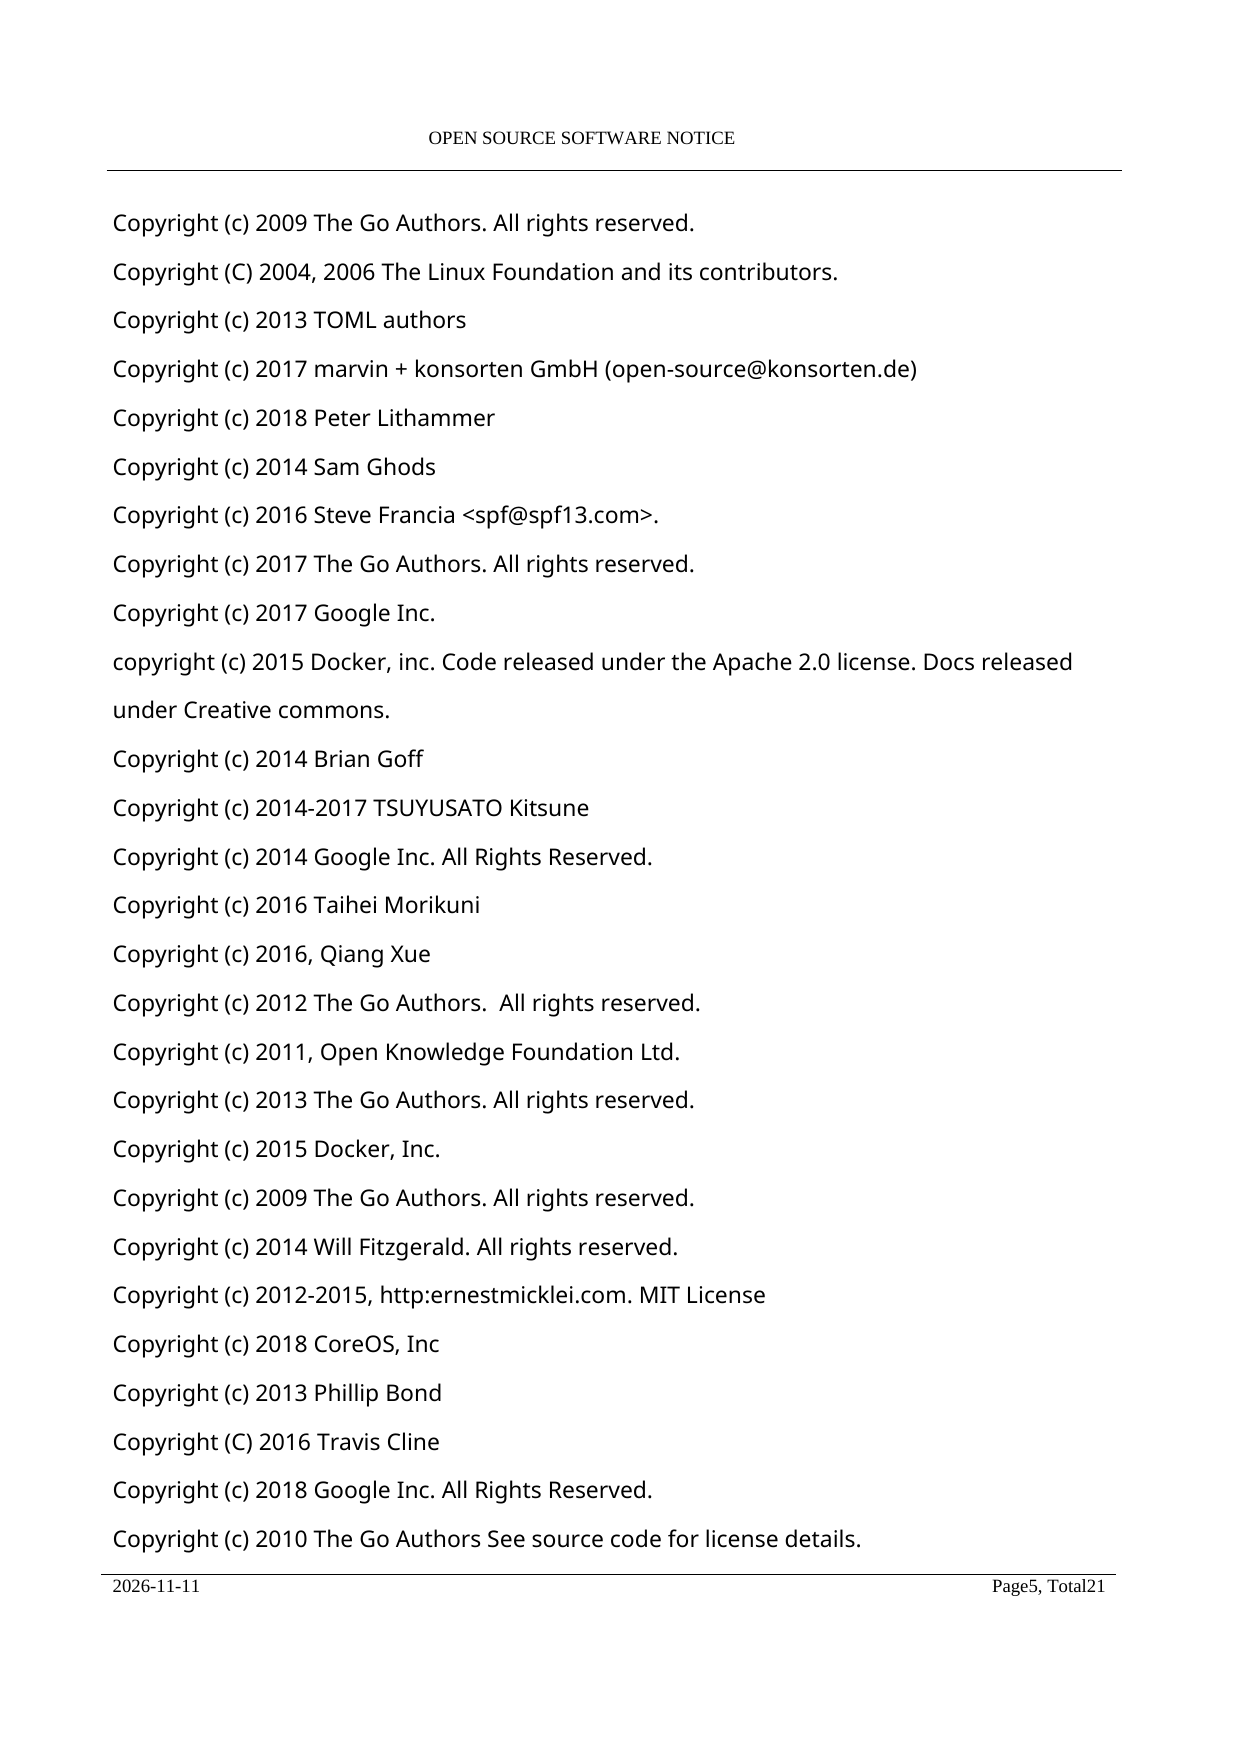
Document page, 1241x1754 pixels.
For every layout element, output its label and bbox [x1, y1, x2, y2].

text [112, 206, 1128, 1555]
